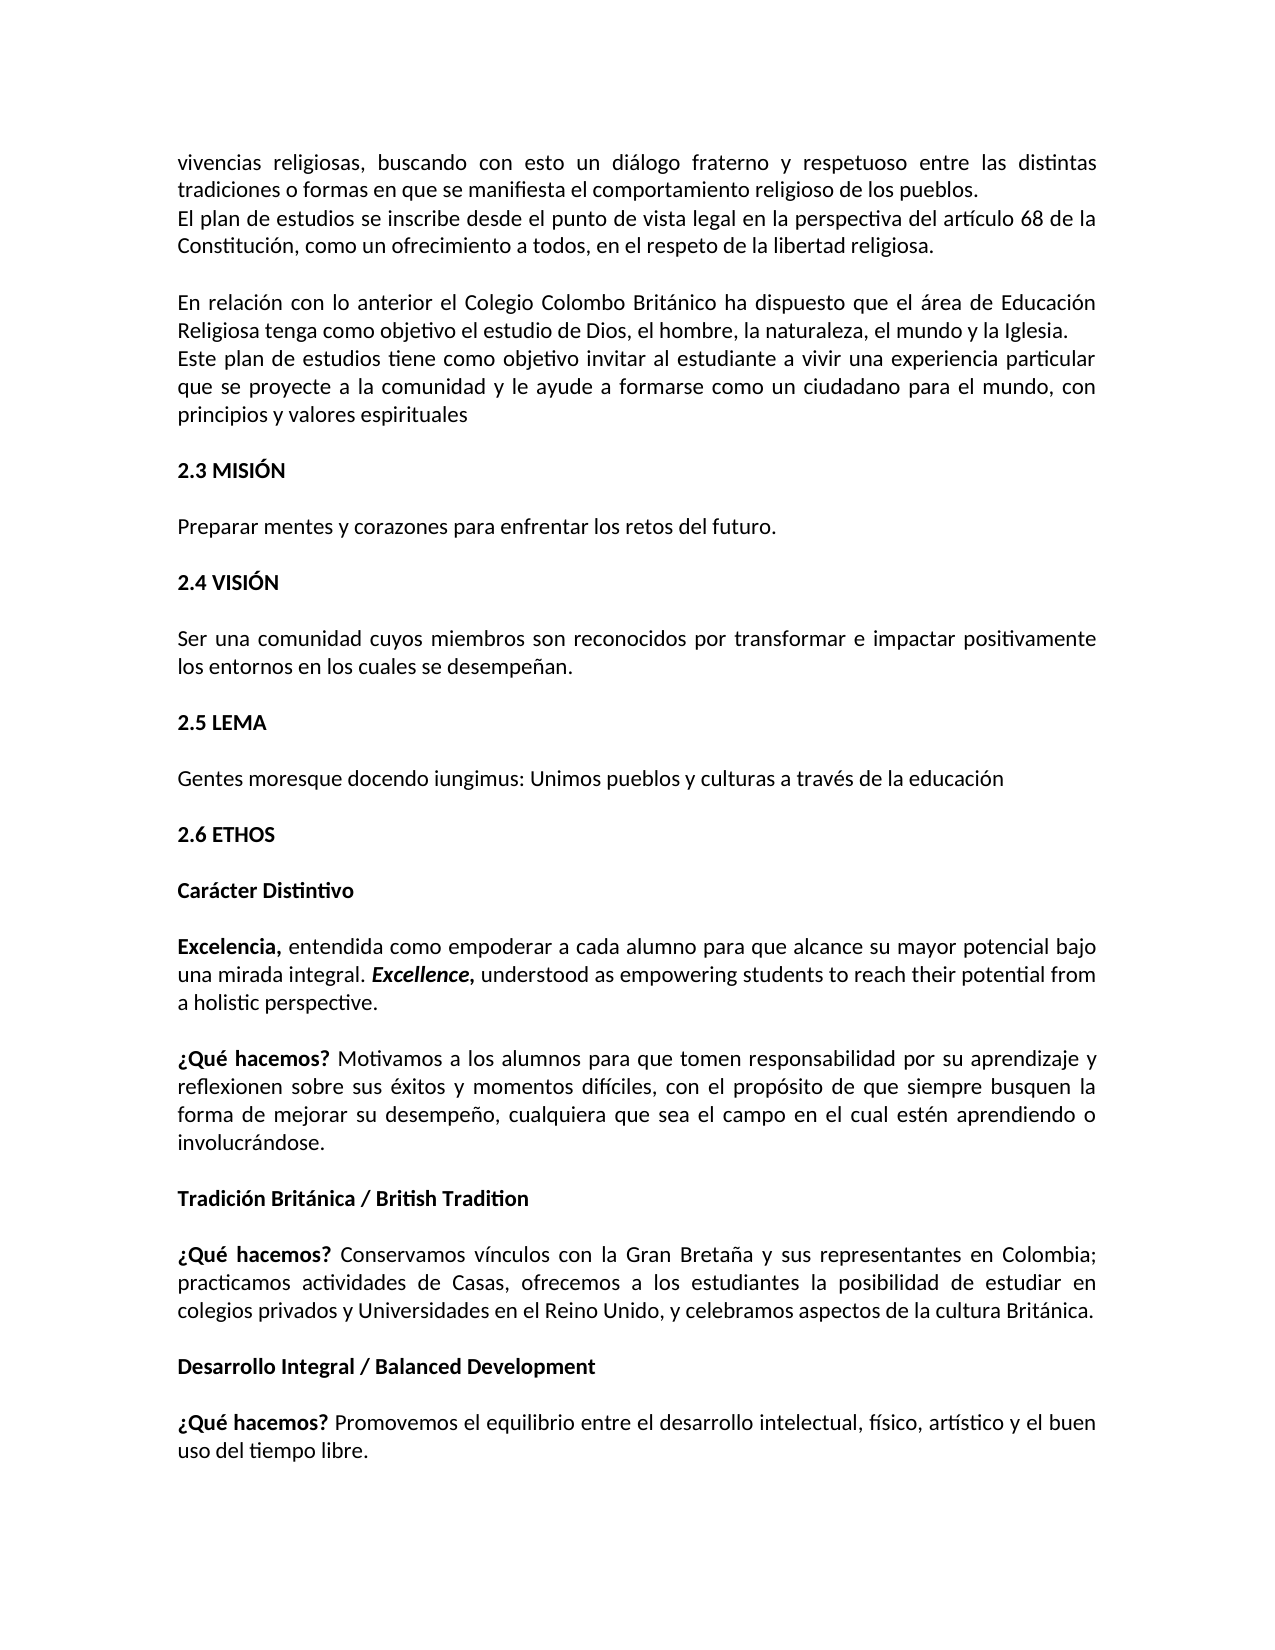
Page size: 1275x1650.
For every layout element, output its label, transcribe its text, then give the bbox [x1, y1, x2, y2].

text ¿Qué hacemos? Motivamos a los alumnos para que tomen responsabilidad por su aprendizaje y reflexionen sobre sus éxitos y momentos difíciles, con el propósito de que siempre busquen la forma de mejorar su desempeño, cualquiera que sea el campo en el cual estén aprendiendo o involucrándose. [177, 1044, 1098, 1156]
text 2.6 ETHOS [177, 820, 1098, 848]
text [177, 148, 1098, 204]
text Este plan de estudios tiene como objetivo invitar al estudiante a vivir una experiencia particular que se proyecte a la comunidad y le ayude a formarse como un ciudadano para el mundo, con principios y valores espirituales [177, 344, 1098, 428]
text Ser una comunidad cuyos miembros son reconocidos por transformar e impactar positivamente los entornos en los cuales se desempeñan. [177, 624, 1098, 680]
text Preparar mentes y corazones para enfrentar los retos del futuro. [177, 512, 1098, 540]
text Desarrollo Integral / Balanced Development [177, 1352, 1098, 1381]
text Carácter Distintivo [177, 876, 1098, 904]
text 2.3 MISIÓN [177, 456, 1098, 484]
text ¿Qué hacemos? Conservamos vínculos con la Gran Bretaña y sus representantes en Colombia; practicamos actividades de Casas, ofrecemos a los estudiantes la posibilidad de estudiar en colegios privados y Universidades en el Reino Unido, y celebramos aspectos de la cultura Británica. [177, 1240, 1098, 1324]
text 2.4 VISIÓN [177, 568, 1098, 596]
text Gentes moresque docendo iungimus: Unimos pueblos y culturas a través de la educación [177, 764, 1098, 792]
text ¿Qué hacemos? Promovemos el equilibrio entre el desarrollo intelectual, físico, artístico y el buen uso del tiempo libre. [177, 1408, 1098, 1464]
text El plan de estudios se inscribe desde el punto de vista legal en la perspectiva del artículo 68 de la Constitución, como un ofrecimiento a todos, en el respeto de la libertad religiosa. [177, 204, 1098, 260]
text Excelencia, entendida como empoderar a cada alumno para que alcance su mayor potencial bajo una mirada integral. Excellence, understood as empowering students to reach their potential from a holistic perspective. [177, 932, 1098, 1016]
text En relación con lo anterior el Colegio Colombo Británico ha dispuesto que el área de Educación Religiosa tenga como objetivo el estudio de Dios, el hombre, la naturaleza, el mundo y la Iglesia. [177, 288, 1098, 344]
text 2.5 LEMA [177, 708, 1098, 736]
text Tradición Británica / British Tradition [177, 1184, 1098, 1212]
